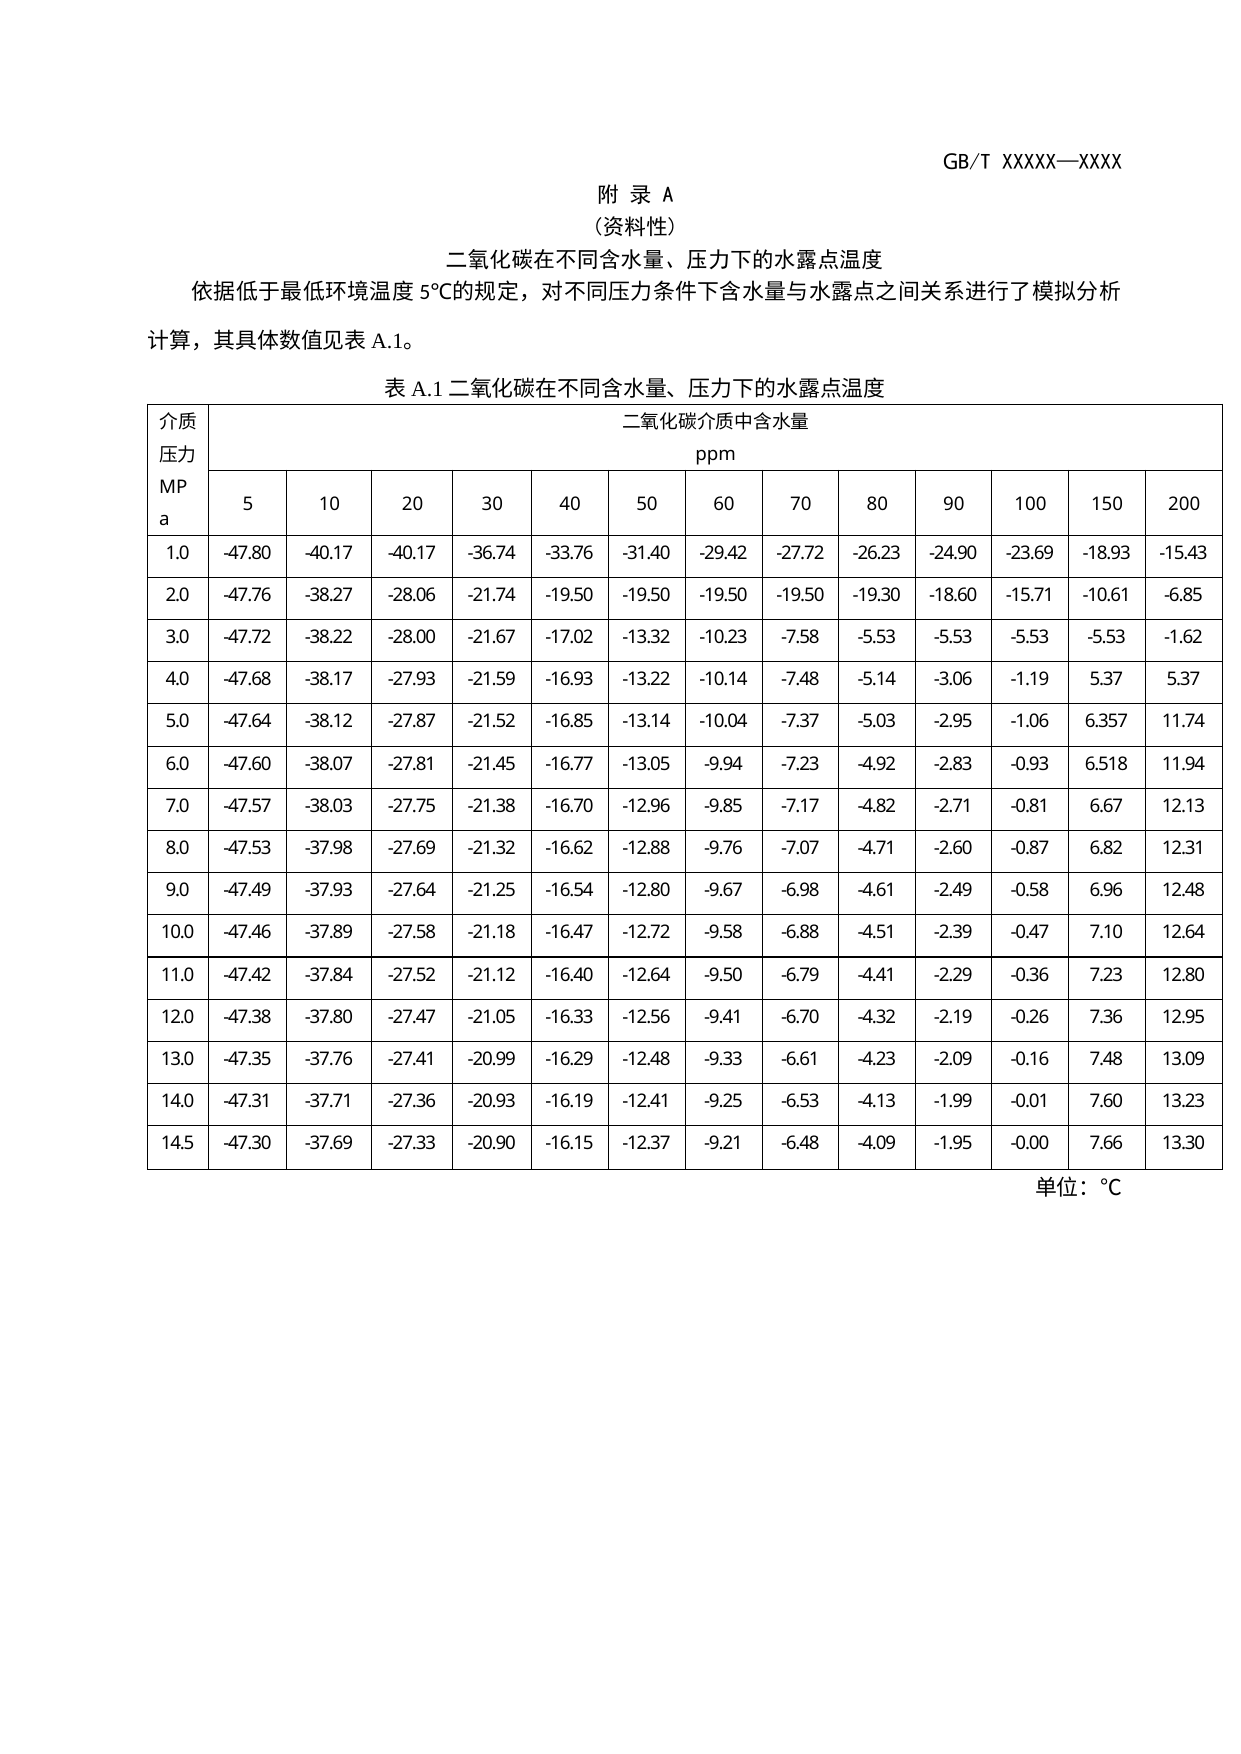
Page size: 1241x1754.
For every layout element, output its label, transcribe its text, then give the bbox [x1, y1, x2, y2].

table_cell -0.36 [992, 958, 1068, 999]
table_cell -16.40 [532, 958, 608, 999]
table_cell 100 [992, 471, 1068, 534]
table_cell 12.0 [148, 1000, 208, 1041]
table_cell -1.99 [916, 1084, 991, 1125]
table_cell -10.04 [686, 704, 762, 746]
table_cell -5.53 [839, 620, 915, 661]
table_cell -4.32 [839, 1000, 915, 1041]
table_cell -10.14 [686, 662, 762, 703]
table_cell -27.47 [372, 1000, 452, 1041]
table_cell -6.70 [763, 1000, 838, 1041]
table_cell -28.06 [372, 578, 452, 619]
table_cell 7.60 [1069, 1084, 1145, 1125]
text (资料性) [148, 209, 1122, 241]
table_cell 30 [453, 471, 531, 534]
table_cell -0.87 [992, 831, 1068, 872]
table_cell -27.75 [372, 789, 452, 830]
table_cell -6.98 [763, 873, 838, 914]
table_cell -33.76 [532, 536, 608, 577]
table_cell -5.53 [992, 620, 1068, 661]
table_cell -12.72 [609, 915, 685, 956]
table_cell 13.30 [1146, 1126, 1222, 1168]
table_cell -19.50 [532, 578, 608, 619]
table_cell -4.71 [839, 831, 915, 872]
table_cell -21.52 [453, 704, 531, 746]
table_cell -10.23 [686, 620, 762, 661]
table_cell -38.27 [287, 578, 371, 619]
table_cell -9.67 [686, 873, 762, 914]
table_cell 3.0 [148, 620, 208, 661]
table_cell 5 [209, 471, 286, 534]
table_cell 12.48 [1146, 873, 1222, 914]
table_cell 6.96 [1069, 873, 1145, 914]
table_header 二氧化碳介质中含水量 ppm [209, 405, 1222, 469]
table_cell -0.26 [992, 1000, 1068, 1041]
table_cell 6.82 [1069, 831, 1145, 872]
table_cell 11.0 [148, 958, 208, 999]
table_cell -21.45 [453, 747, 531, 788]
table_cell -21.12 [453, 958, 531, 999]
table_cell -15.43 [1146, 536, 1222, 577]
table_cell 13.0 [148, 1042, 208, 1083]
table_cell -7.23 [763, 747, 838, 788]
table_cell -37.69 [287, 1126, 371, 1168]
table_cell -2.95 [916, 704, 991, 746]
table_cell -24.90 [916, 536, 991, 577]
table_cell -12.41 [609, 1084, 685, 1125]
table_cell -38.22 [287, 620, 371, 661]
table_cell -1.62 [1146, 620, 1222, 661]
table_cell -47.68 [209, 662, 286, 703]
table_cell -2.19 [916, 1000, 991, 1041]
table_cell 10.0 [148, 915, 208, 956]
table_cell 5.0 [148, 704, 208, 746]
table_cell -27.87 [372, 704, 452, 746]
table_cell -4.51 [839, 915, 915, 956]
table_cell 13.09 [1146, 1042, 1222, 1083]
table_cell -4.41 [839, 958, 915, 999]
table_cell -12.64 [609, 958, 685, 999]
table_cell -47.57 [209, 789, 286, 830]
table_cell -0.47 [992, 915, 1068, 956]
table_cell 5.37 [1146, 662, 1222, 703]
table_cell -2.49 [916, 873, 991, 914]
table_cell 12.95 [1146, 1000, 1222, 1041]
table_cell -5.03 [839, 704, 915, 746]
table_cell -38.17 [287, 662, 371, 703]
table_cell -4.13 [839, 1084, 915, 1125]
table_cell -19.50 [763, 578, 838, 619]
table_cell 13.23 [1146, 1084, 1222, 1125]
table_cell 7.66 [1069, 1126, 1145, 1168]
table_cell -6.79 [763, 958, 838, 999]
table_cell -7.48 [763, 662, 838, 703]
table_cell -29.42 [686, 536, 762, 577]
table_cell 50 [609, 471, 685, 534]
text 依据低于最低环境温度5℃的规定，对不同压力条件下含水量与水露点之间关系进行了模拟分析计算，其具体数值见表A.1。 [148, 274, 1122, 355]
table_cell -1.19 [992, 662, 1068, 703]
table_cell 5.37 [1069, 662, 1145, 703]
table_cell 11.74 [1146, 704, 1222, 746]
table_cell 8.0 [148, 831, 208, 872]
table_cell 200 [1146, 471, 1222, 534]
table_cell -40.17 [372, 536, 452, 577]
table_cell -23.69 [992, 536, 1068, 577]
table_cell -5.53 [916, 620, 991, 661]
table_cell 10 [287, 471, 371, 534]
table_cell -16.62 [532, 831, 608, 872]
table_header 介质压力 MPa [148, 405, 208, 534]
table_cell -13.05 [609, 747, 685, 788]
table_cell -3.06 [916, 662, 991, 703]
table_cell -12.96 [609, 789, 685, 830]
table_cell -27.72 [763, 536, 838, 577]
table_cell -17.02 [532, 620, 608, 661]
table_cell -9.50 [686, 958, 762, 999]
table_cell -37.71 [287, 1084, 371, 1125]
table_cell -38.12 [287, 704, 371, 746]
table_cell -27.81 [372, 747, 452, 788]
text 单位：℃ [148, 1170, 1122, 1202]
table_cell -9.41 [686, 1000, 762, 1041]
table_cell -16.47 [532, 915, 608, 956]
table_cell -47.42 [209, 958, 286, 999]
text 附 录 A [148, 176, 1122, 209]
table_cell -6.88 [763, 915, 838, 956]
table_cell -37.80 [287, 1000, 371, 1041]
table_cell -20.93 [453, 1084, 531, 1125]
table_cell -10.61 [1069, 578, 1145, 619]
table_cell 4.0 [148, 662, 208, 703]
table_cell -47.46 [209, 915, 286, 956]
table_cell 7.10 [1069, 915, 1145, 956]
table_cell 6.0 [148, 747, 208, 788]
table_cell -21.38 [453, 789, 531, 830]
table_cell -19.30 [839, 578, 915, 619]
table_cell 7.23 [1069, 958, 1145, 999]
table_cell -16.85 [532, 704, 608, 746]
table_cell -47.76 [209, 578, 286, 619]
table_cell -4.61 [839, 873, 915, 914]
table_cell -38.07 [287, 747, 371, 788]
table_cell -21.32 [453, 831, 531, 872]
table_cell 40 [532, 471, 608, 534]
table_cell -15.71 [992, 578, 1068, 619]
table_cell -12.56 [609, 1000, 685, 1041]
table_cell -16.33 [532, 1000, 608, 1041]
table_cell -47.31 [209, 1084, 286, 1125]
table_cell -47.30 [209, 1126, 286, 1168]
table_cell 2.0 [148, 578, 208, 619]
table_cell -27.36 [372, 1084, 452, 1125]
table_cell -9.21 [686, 1126, 762, 1168]
text 表A.1 二氧化碳在不同含水量、压力下的水露点温度 [148, 371, 1122, 403]
table_cell -1.95 [916, 1126, 991, 1168]
table_cell -7.58 [763, 620, 838, 661]
table_cell -13.22 [609, 662, 685, 703]
table_cell -13.14 [609, 704, 685, 746]
table_cell -37.89 [287, 915, 371, 956]
table_cell -47.60 [209, 747, 286, 788]
table_cell -28.00 [372, 620, 452, 661]
table_cell 9.0 [148, 873, 208, 914]
table_cell -16.77 [532, 747, 608, 788]
table_cell -38.03 [287, 789, 371, 830]
table_cell -2.71 [916, 789, 991, 830]
table_cell -16.54 [532, 873, 608, 914]
table_cell -6.53 [763, 1084, 838, 1125]
table_cell -6.61 [763, 1042, 838, 1083]
table_cell -9.58 [686, 915, 762, 956]
table_cell 12.80 [1146, 958, 1222, 999]
table_cell -16.15 [532, 1126, 608, 1168]
table_cell 14.5 [148, 1126, 208, 1168]
table_cell -18.60 [916, 578, 991, 619]
table_cell -21.25 [453, 873, 531, 914]
table_cell -7.07 [763, 831, 838, 872]
table_cell -16.29 [532, 1042, 608, 1083]
table_cell -0.00 [992, 1126, 1068, 1168]
table_cell 12.31 [1146, 831, 1222, 872]
table_cell -0.58 [992, 873, 1068, 914]
table_cell -9.25 [686, 1084, 762, 1125]
table_cell -9.85 [686, 789, 762, 830]
table_cell -27.64 [372, 873, 452, 914]
table_cell 20 [372, 471, 452, 534]
table_cell -12.80 [609, 873, 685, 914]
table_cell -27.52 [372, 958, 452, 999]
table_cell -16.70 [532, 789, 608, 830]
table_cell -12.48 [609, 1042, 685, 1083]
table_cell -4.09 [839, 1126, 915, 1168]
table_cell -12.37 [609, 1126, 685, 1168]
table_cell 12.64 [1146, 915, 1222, 956]
table_cell -6.48 [763, 1126, 838, 1168]
table_cell -36.74 [453, 536, 531, 577]
table_cell -27.69 [372, 831, 452, 872]
table_cell -47.53 [209, 831, 286, 872]
table_cell -21.59 [453, 662, 531, 703]
table_cell 90 [916, 471, 991, 534]
table_cell -47.72 [209, 620, 286, 661]
table_cell -9.94 [686, 747, 762, 788]
table_cell -21.05 [453, 1000, 531, 1041]
table_cell -19.50 [609, 578, 685, 619]
table_cell 60 [686, 471, 762, 534]
table_cell 7.36 [1069, 1000, 1145, 1041]
table_cell 6.67 [1069, 789, 1145, 830]
table_cell -47.49 [209, 873, 286, 914]
table_cell -4.82 [839, 789, 915, 830]
table_cell 150 [1069, 471, 1145, 534]
table_cell -27.33 [372, 1126, 452, 1168]
table_cell -0.16 [992, 1042, 1068, 1083]
table_cell -2.09 [916, 1042, 991, 1083]
table_cell -20.99 [453, 1042, 531, 1083]
table_cell -47.35 [209, 1042, 286, 1083]
table_cell -0.01 [992, 1084, 1068, 1125]
table_cell 14.0 [148, 1084, 208, 1125]
table_cell -40.17 [287, 536, 371, 577]
table_cell -6.85 [1146, 578, 1222, 619]
table_cell 12.13 [1146, 789, 1222, 830]
table_cell 80 [839, 471, 915, 534]
table_cell -47.38 [209, 1000, 286, 1041]
table_cell -2.83 [916, 747, 991, 788]
table_cell -1.06 [992, 704, 1068, 746]
table_cell -47.64 [209, 704, 286, 746]
table_cell -0.93 [992, 747, 1068, 788]
table_cell -2.39 [916, 915, 991, 956]
table_cell -5.53 [1069, 620, 1145, 661]
table_cell 7.48 [1069, 1042, 1145, 1083]
table_cell -47.80 [209, 536, 286, 577]
table_cell -4.92 [839, 747, 915, 788]
table_cell 11.94 [1146, 747, 1222, 788]
table_cell -7.17 [763, 789, 838, 830]
table_cell -37.84 [287, 958, 371, 999]
table_cell -18.93 [1069, 536, 1145, 577]
text 二氧化碳在不同含水量、压力下的水露点温度 [148, 241, 1122, 274]
table_cell -27.93 [372, 662, 452, 703]
table_cell -9.76 [686, 831, 762, 872]
table_cell 6.518 [1069, 747, 1145, 788]
table_cell 70 [763, 471, 838, 534]
table_cell -9.33 [686, 1042, 762, 1083]
table_cell -0.81 [992, 789, 1068, 830]
table_cell -13.32 [609, 620, 685, 661]
table_cell -37.93 [287, 873, 371, 914]
table_cell -21.67 [453, 620, 531, 661]
table_cell -19.50 [686, 578, 762, 619]
table_cell -27.58 [372, 915, 452, 956]
table_cell -16.93 [532, 662, 608, 703]
table_cell -2.29 [916, 958, 991, 999]
table_cell -26.23 [839, 536, 915, 577]
table_cell 1.0 [148, 536, 208, 577]
table_cell -7.37 [763, 704, 838, 746]
table_cell -21.18 [453, 915, 531, 956]
table_cell -31.40 [609, 536, 685, 577]
table_cell -12.88 [609, 831, 685, 872]
table_cell 6.357 [1069, 704, 1145, 746]
table_cell -2.60 [916, 831, 991, 872]
table_cell -37.98 [287, 831, 371, 872]
table_cell -4.23 [839, 1042, 915, 1083]
table_cell -27.41 [372, 1042, 452, 1083]
table_cell 7.0 [148, 789, 208, 830]
table_cell -5.14 [839, 662, 915, 703]
table_cell -16.19 [532, 1084, 608, 1125]
table_cell -21.74 [453, 578, 531, 619]
table_cell -37.76 [287, 1042, 371, 1083]
table_cell -20.90 [453, 1126, 531, 1168]
